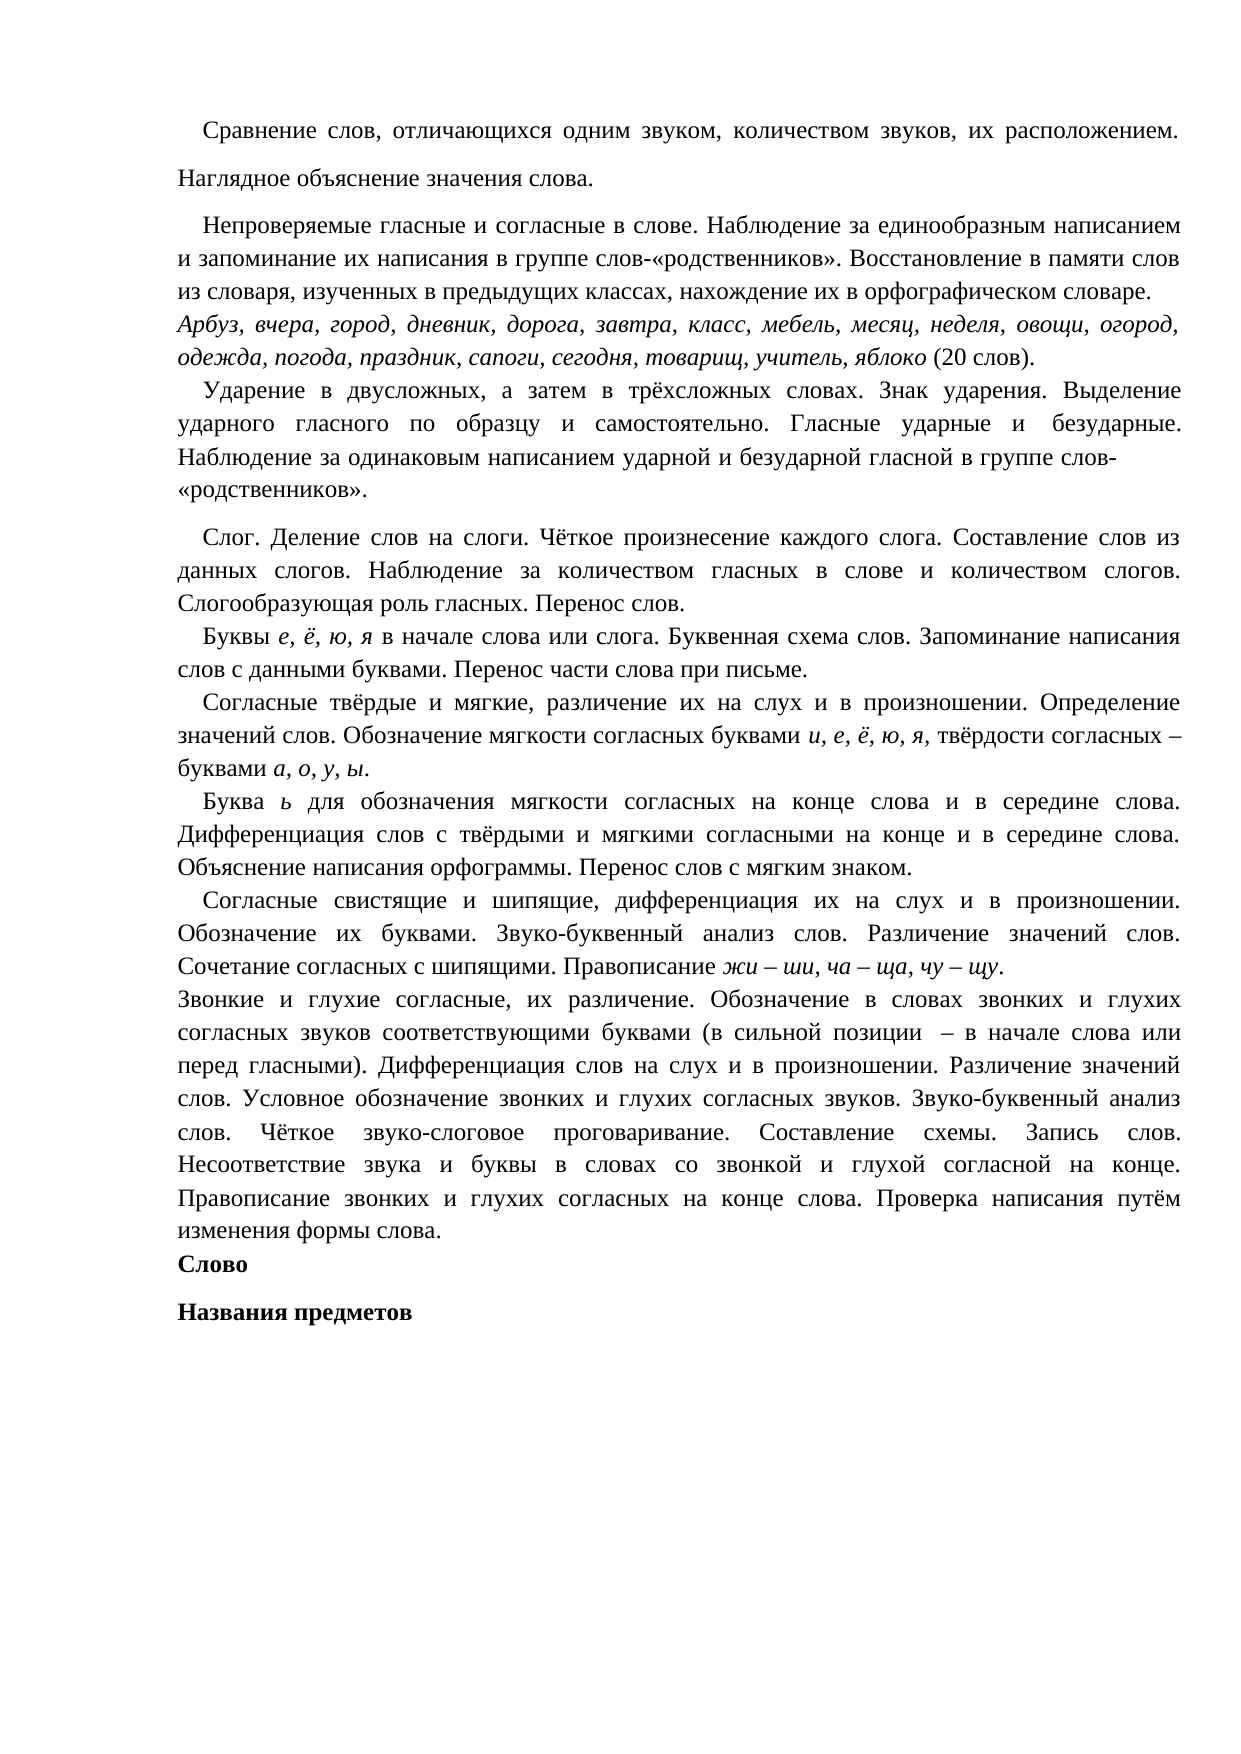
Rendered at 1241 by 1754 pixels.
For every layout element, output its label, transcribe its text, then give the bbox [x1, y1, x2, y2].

subtitle Слово [177, 1249, 1192, 1278]
text Названия предметов [177, 1297, 1192, 1325]
text «родственников». [177, 474, 1192, 503]
text Ударение в двусложных, а затем в трёхсложных словах. Знак ударения. Выделение ударного гласного по образцу и самостоятельно. Гласные ударные и безударные. Наблюдение за одинаковым написанием ударной и безударной гласной в группе слов- [177, 376, 1182, 470]
text Звонкие и глухие согласные, их различение. Обозначение в словах звонких и глухих согласных звуков соответствующими буквами (в сильной позиции – в начале слова или перед гласными). Дифференциация слов на слух и в произношении. Различение значений слов. Условное обозначение звонких и глухих согласных звуков. Звуко-буквенный анализ слов. Чёткое звуко-слоговое проговаривание. Составление схемы. Запись слов. Несоответствие звука и буквы в словах со звонкой и глухой согласной на конце. Правописание звонких и глухих согласных на конце слова. Проверка написания путём изменения формы слова. [177, 984, 1182, 1244]
text Непроверяемые гласные и согласные в слове. Наблюдение за единообразным написанием и запоминание их написания в группе слов-«родственников». Восстановление в памяти слов из словаря, изученных в предыдущих классах, нахождение их в орфографическом словаре. [177, 210, 1181, 305]
text Сравнение слов, отличающихся одним звуком, количеством звуков, их расположением. [202, 115, 1192, 144]
text Буквы е, ё, ю, я в начале слова или слога. Буквенная схема слов. Запоминание написания слов с данными буквами. Перенос части слова при письме. [177, 621, 1182, 683]
text Согласные свистящие и шипящие, дифференциация их на слух и в произношении. Обозначение их буквами. Звуко-буквенный анализ слов. Различение значений слов. Сочетание согласных с шипящими. Правописание жи – ши, ча – ща, чу – щу. [177, 885, 1181, 980]
text Наглядное объяснение значения слова. [177, 163, 1192, 192]
text Слог. Деление слов на слоги. Чёткое произнесение каждого слога. Составление слов из данных слогов. Наблюдение за количеством гласных в слове и количеством слогов. Слогообразующая роль гласных. Перенос слов. [177, 522, 1181, 617]
text Согласные твёрдые и мягкие, различение их на слух и в произношении. Определение значений слов. Обозначение мягкости согласных буквами и, е, ё, ю, я, твёрдости согласных – буквами а, о, у, ы. [177, 687, 1182, 782]
text Буква ь для обозначения мягкости согласных на конце слова и в середине слова. Дифференциация слов с твёрдыми и мягкими согласными на конце и в середине слова. Объяснение написания орфограммы. Перенос слов с мягким знаком. [177, 786, 1181, 881]
text Арбуз, вчера, город, дневник, дорога, завтра, класс, мебель, месяц, неделя, овощи, огород, одежда, погода, праздник, сапоги, сегодня, товарищ, учитель, яблоко (20 слов). [177, 309, 1181, 371]
